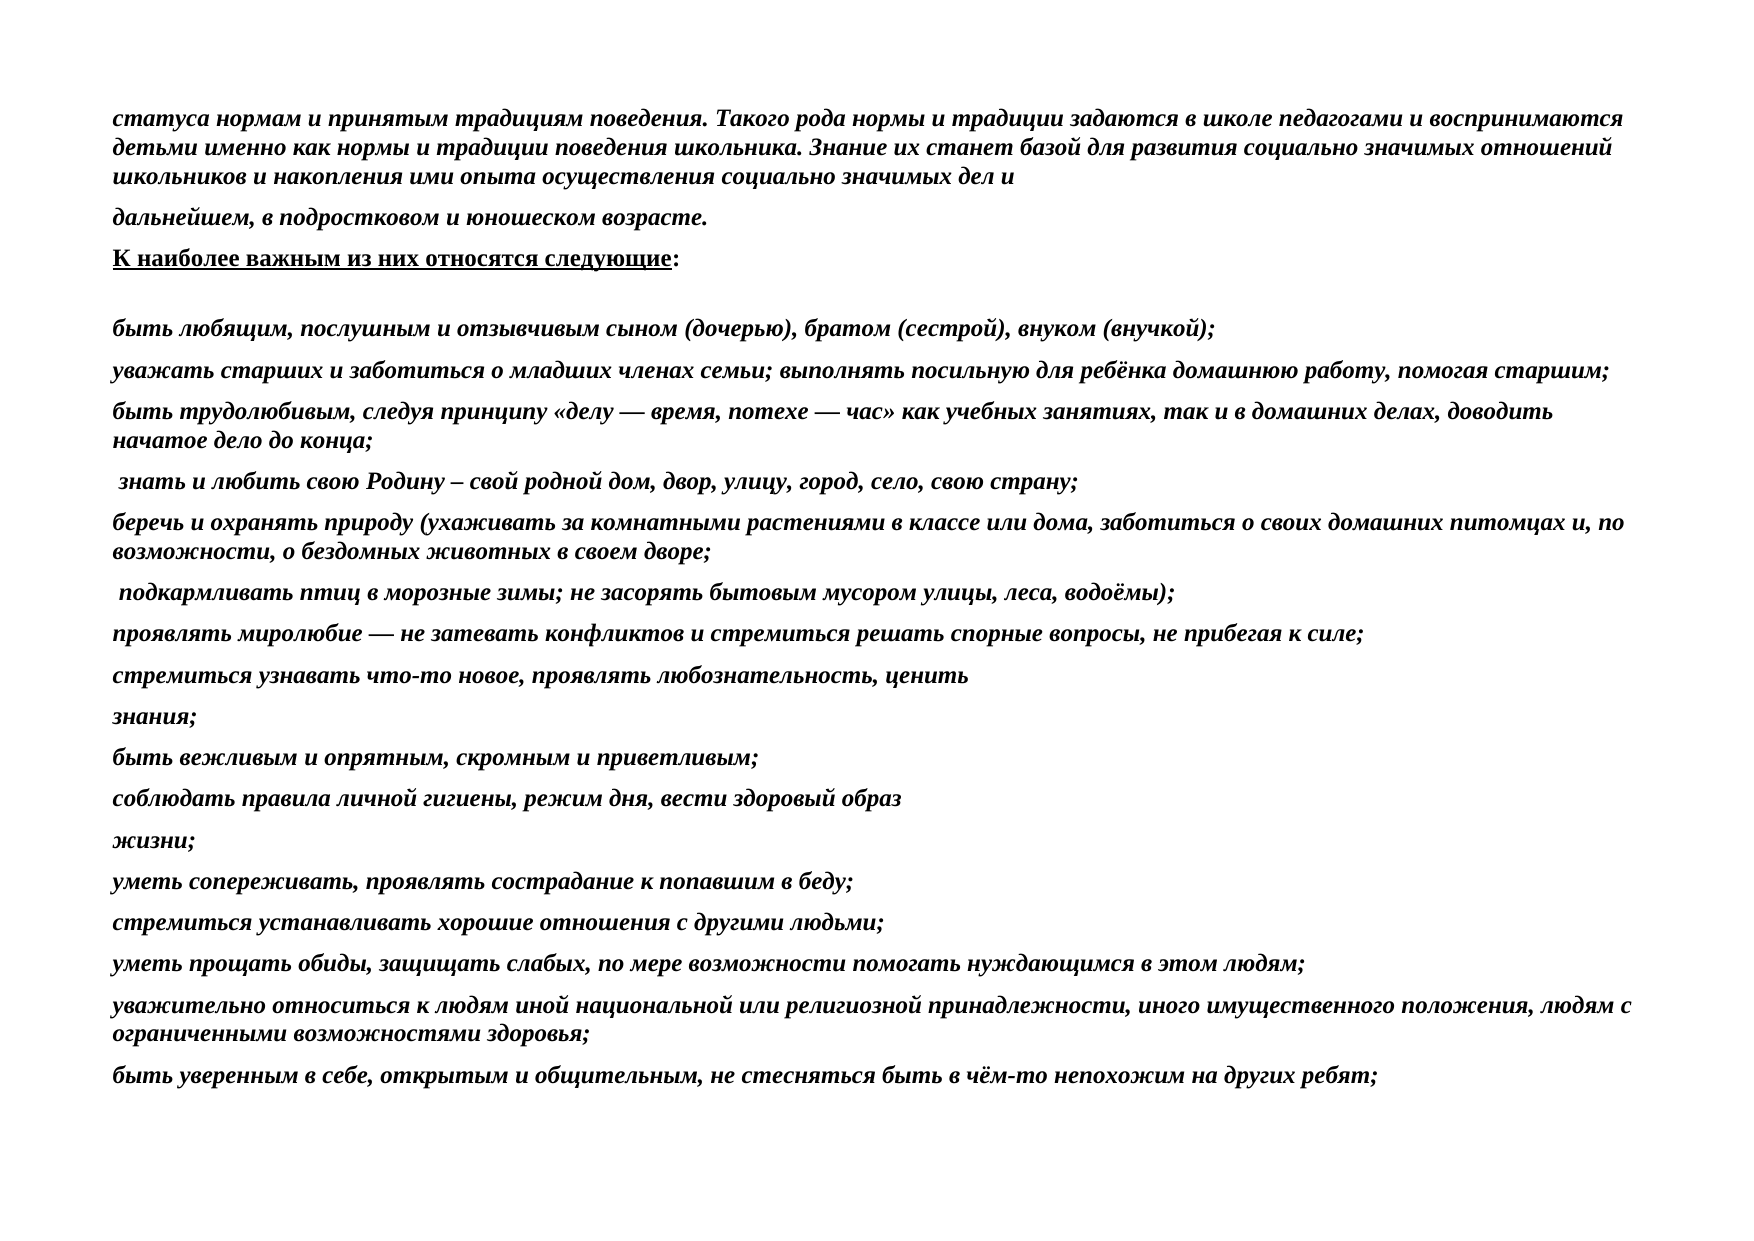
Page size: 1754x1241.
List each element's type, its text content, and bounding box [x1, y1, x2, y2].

text уважать старших и заботиться о младших членах семьи; выполнять посильную для ребёнка домашнюю работу, помогая старшим; [112, 355, 1641, 383]
text уважительно относиться к людям иной национальной или религиозной принадлежности, иного имущественного положения, людям с ограниченными возможностями здоровья; [112, 990, 1641, 1047]
text подкармливать птиц в морозные зимы; не засорять бытовым мусором улицы, леса, водоёмы); [112, 577, 1641, 606]
text К наиболее важным из них относятся следующие: [112, 243, 1641, 272]
text быть вежливым и опрятным, скромным и приветливым; [112, 742, 1641, 771]
text уметь сопереживать, проявлять сострадание к попавшим в беду; [112, 866, 1641, 895]
text соблюдать правила личной гигиены, режим дня, вести здоровый образ [112, 783, 1641, 812]
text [112, 103, 1641, 190]
text быть любящим, послушным и отзывчивым сыном (дочерью), братом (сестрой), внуком (внучкой); [112, 313, 1641, 342]
text знать и любить свою Родину – свой родной дом, двор, улицу, город, село, свою страну; [112, 466, 1641, 495]
text беречь и охранять природу (ухаживать за комнатными растениями в классе или дома, заботиться о своих домашних питомцах и, по возможности, о бездомных животных в своем дворе; [112, 507, 1641, 565]
text быть уверенным в себе, открытым и общительным, не стесняться быть в чём-то непохожим на других ребят; [112, 1060, 1641, 1088]
text дальнейшем, в подростковом и юношеском возрасте. [112, 202, 1641, 231]
text стремиться узнавать что-то новое, проявлять любознательность, ценить [112, 660, 1641, 688]
text жизни; [112, 825, 1641, 853]
text знания; [112, 701, 1641, 730]
text проявлять миролюбие — не затевать конфликтов и стремиться решать спорные вопросы, не прибегая к силе; [112, 618, 1641, 647]
text уметь прощать обиды, защищать слабых, по мере возможности помогать нуждающимся в этом людям; [112, 948, 1641, 977]
text стремиться устанавливать хорошие отношения с другими людьми; [112, 907, 1641, 936]
text быть трудолюбивым, следуя принципу «делу — время, потехе — час» как учебных занятиях, так и в домашних делах, доводить начатое дело до конца; [112, 396, 1641, 453]
